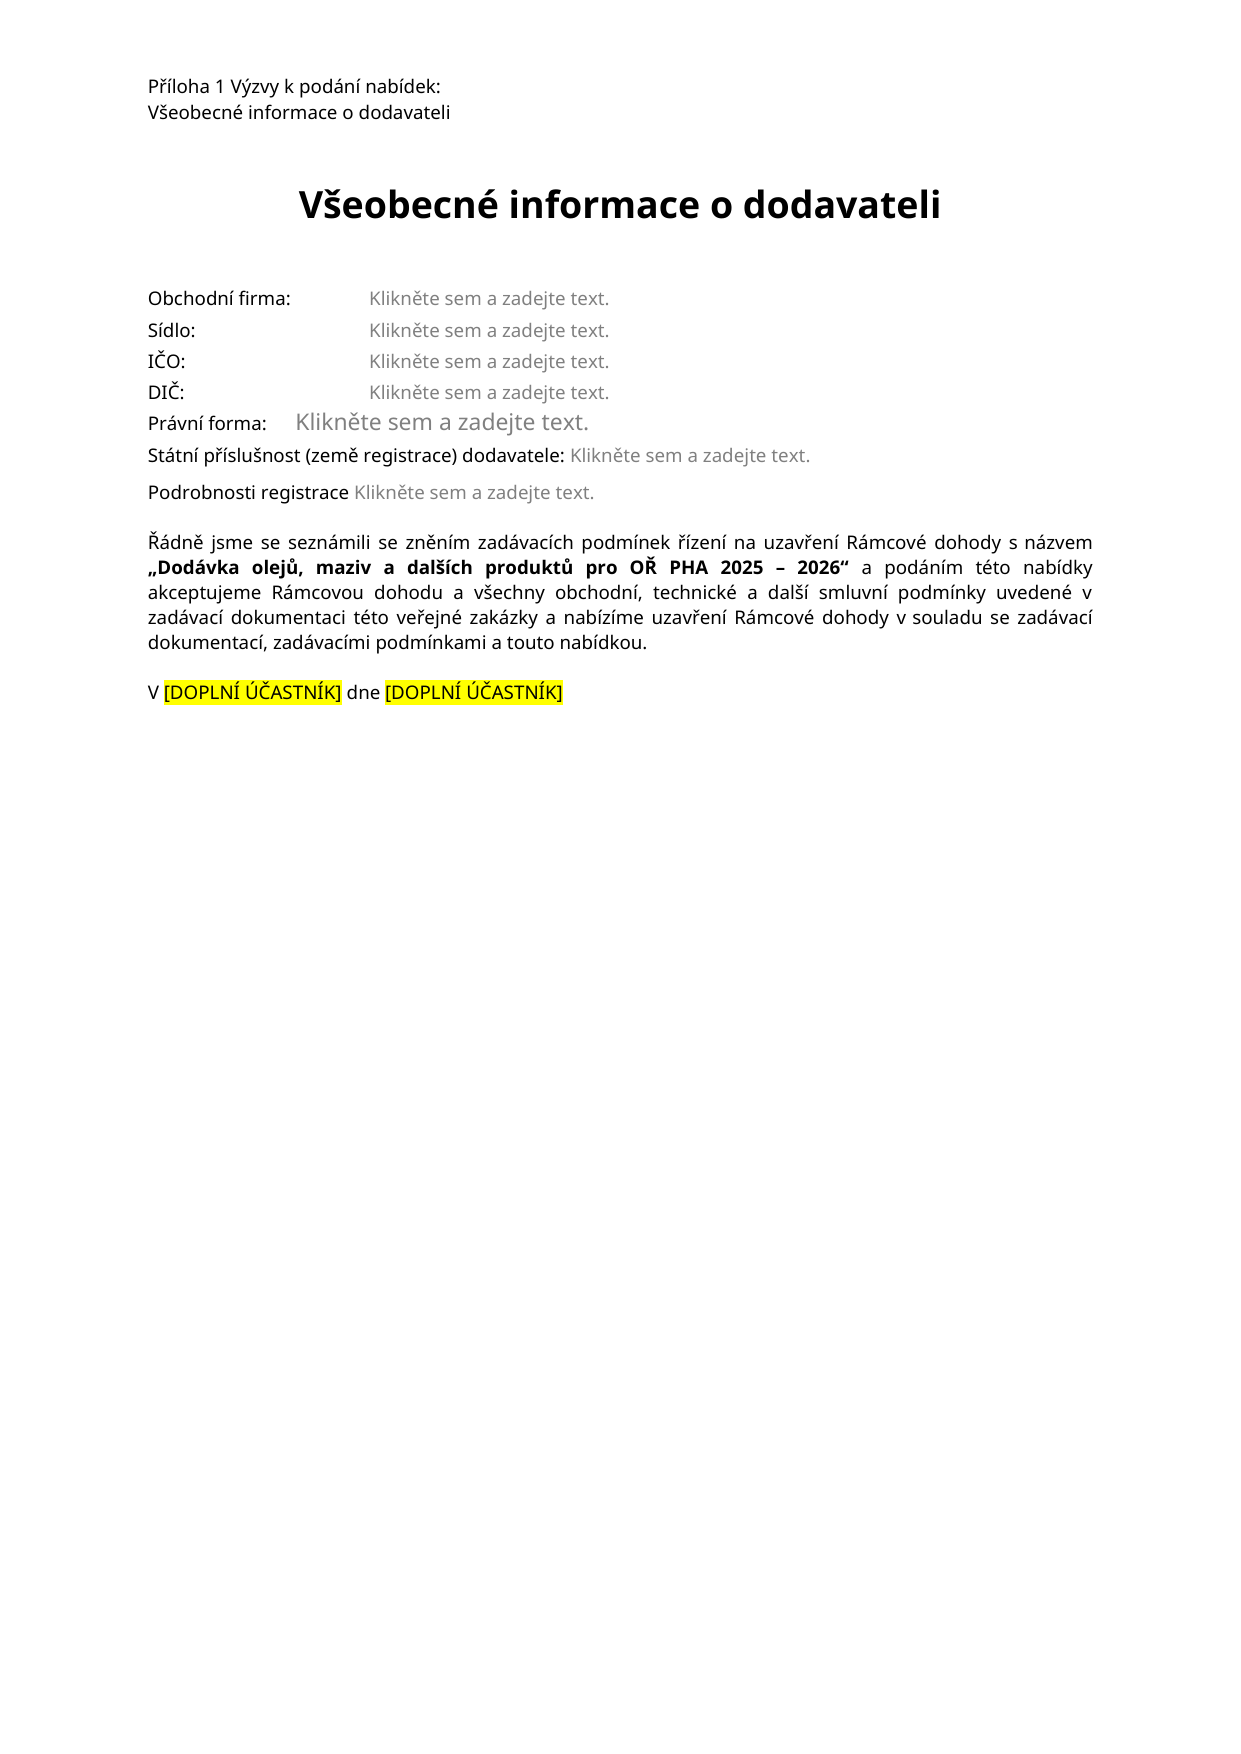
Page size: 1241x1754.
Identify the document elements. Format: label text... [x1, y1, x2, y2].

text Obchodní firma: [148, 286, 1093, 311]
text Řádně jsme se seznámili se zněním zadávacích podmínek řízení na uzavření Rámcové dohody s názvem „Dodávka olejů, maziv a dalších produktů pro OŘ PHA 2025 – 2026“ a podáním této nabídky akceptujeme Rámcovou dohodu a všechny obchodní, technické a další smluvní podmínky uvedené v zadávací dokumentaci této veřejné zakázky a nabízíme uzavření Rámcové dohody v souladu se zadávací dokumentací, zadávacími podmínkami a touto nabídkou. [148, 529, 1093, 654]
title Všeobecné informace o dodavateli [148, 178, 1093, 229]
text Podrobnosti registrace [148, 479, 1093, 504]
text V [DOPLNÍ ÚČASTNÍK] dne [DOPLNÍ ÚČASTNÍK] [148, 679, 1093, 704]
text Právní forma: [148, 411, 1093, 436]
text Sídlo: [148, 317, 1093, 342]
text DIČ: [148, 379, 1093, 404]
text IČO: [148, 348, 1093, 373]
text Státní příslušnost (země registrace) dodavatele: [148, 442, 1093, 467]
